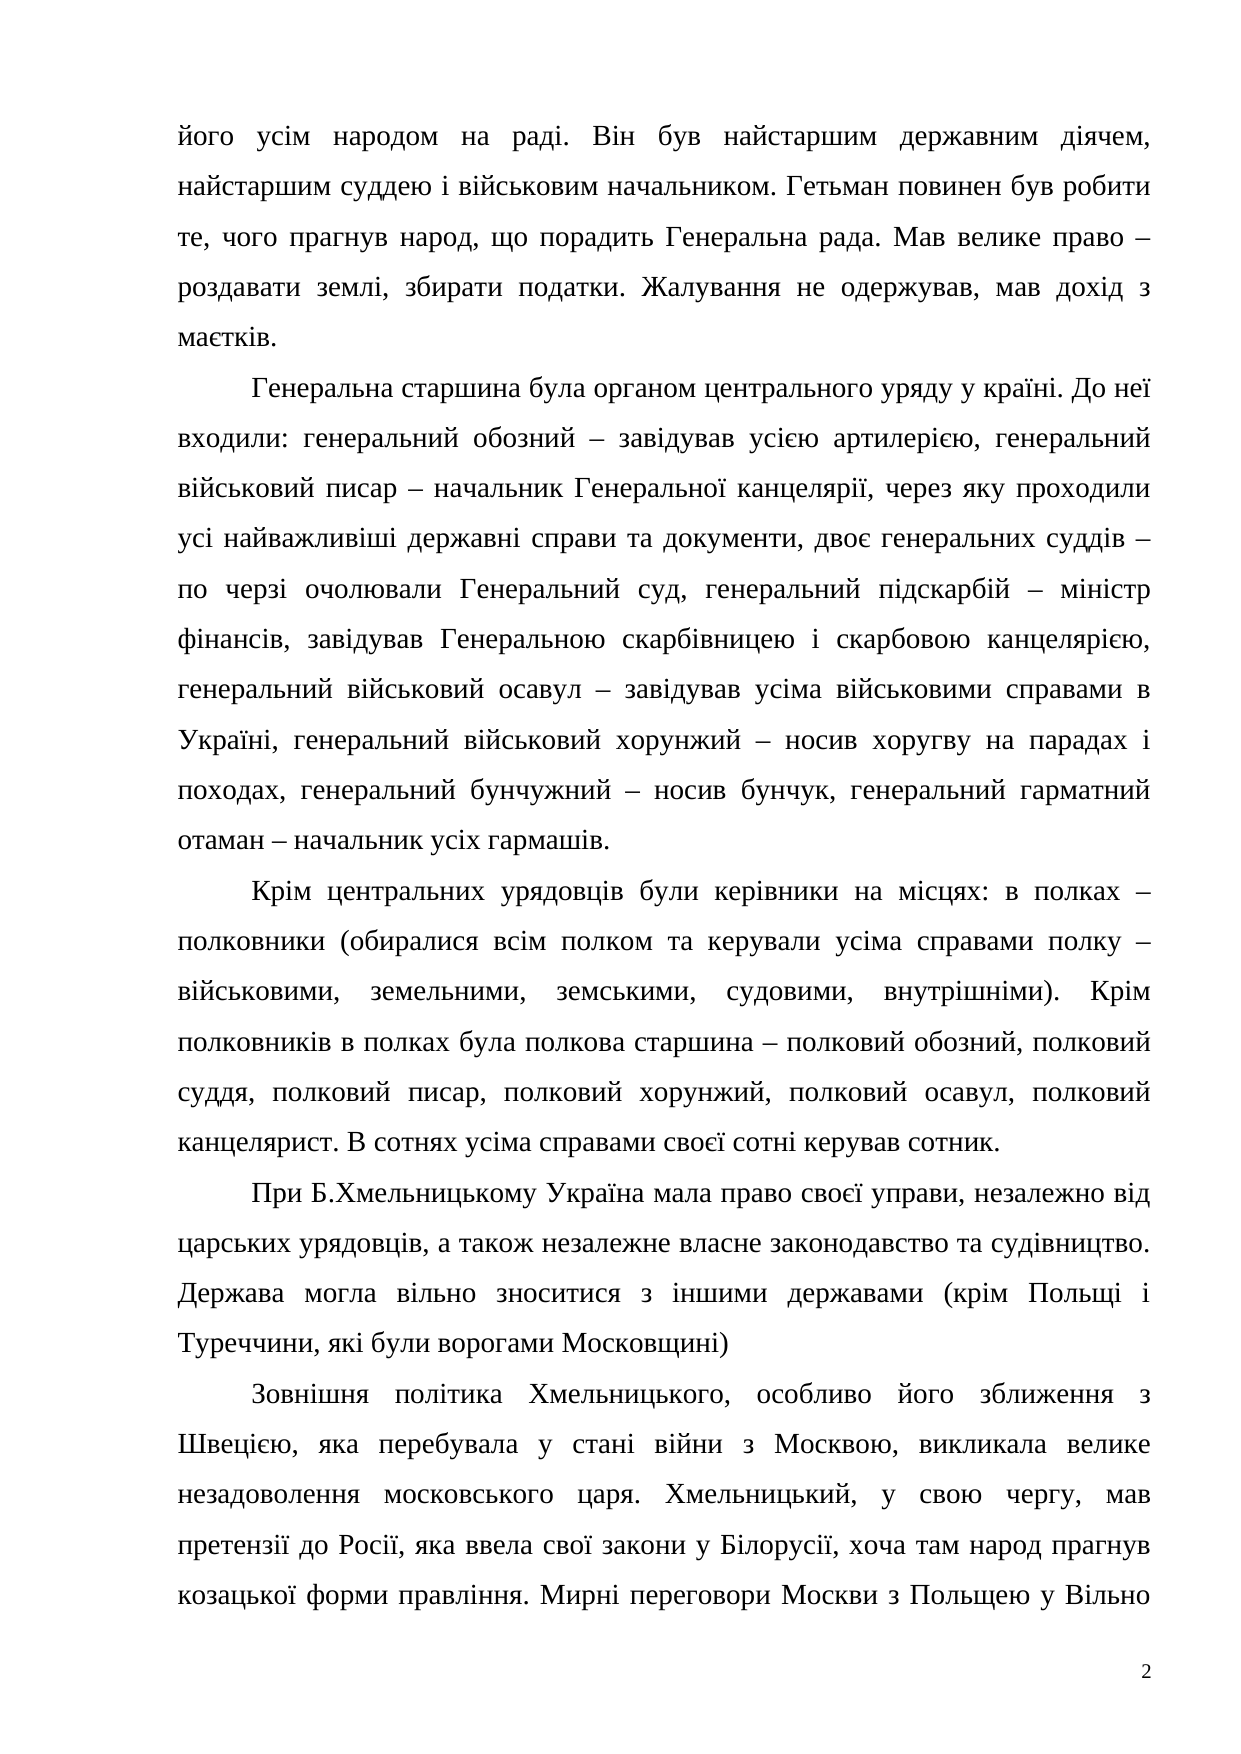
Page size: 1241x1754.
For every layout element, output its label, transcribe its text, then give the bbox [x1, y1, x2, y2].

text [177, 118, 1152, 353]
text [177, 1376, 1152, 1611]
text Генеральна старшина була органом центрального уряду у країні. До неї входили: генеральний обозний – завідував усією артилерією, генеральний військовий писар – начальник Генеральної канцелярії, через яку проходили усі найважливіші державні справи та документи, двоє генеральних суддів – по черзі очолювали Генеральний суд, генеральний підскарбій – міністр фінансів, завідував Генеральною скарбівницею і скарбовою канцелярією, генеральний військовий осавул – завідував усіма військовими справами в Україні, генеральний військовий хорунжий – носив хоругву на парадах і походах, генеральний бунчужний – носив бунчук, генеральний гарматний отаман – начальник усіх гармашів. [177, 370, 1152, 856]
text Крім центральних урядовців були керівники на місцях: в полках – полковники (обиралися всім полком та керували усіма справами полку – військовими, земельними, земськими, судовими, внутрішніми). Крім полковників в полках була полкова старшина – полковий обозний, полковий суддя, полковий писар, полковий хорунжий, полковий осавул, полковий канцелярист. В сотнях усіма справами своєї сотні керував сотник. [177, 873, 1152, 1158]
text При Б.Хмельницькому Україна мала право своєї управи, незалежно від царських урядовців, а також незалежне власне законодавство та судівництво. Держава могла вільно зноситися з іншими державами (крім Польщі і Туреччини, які були ворогами Московщині) [177, 1175, 1152, 1359]
